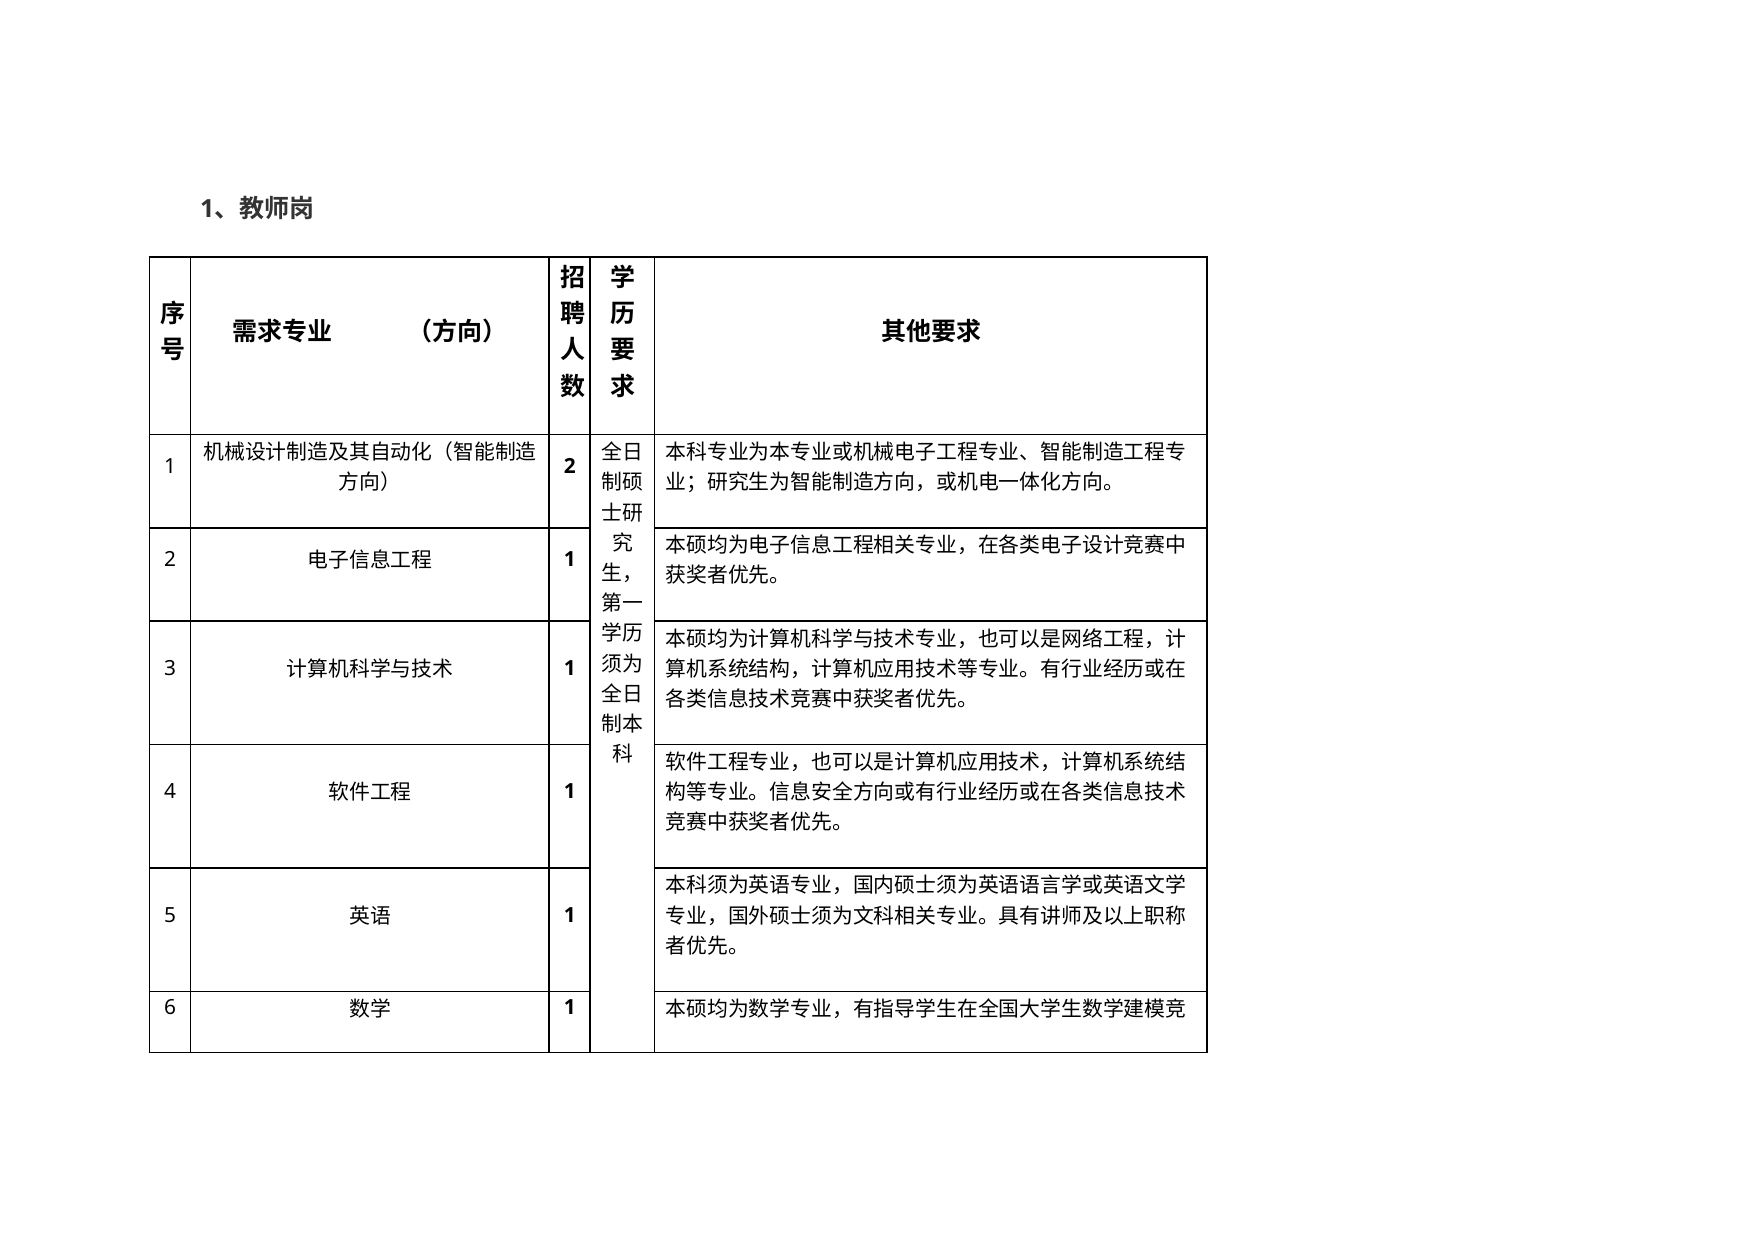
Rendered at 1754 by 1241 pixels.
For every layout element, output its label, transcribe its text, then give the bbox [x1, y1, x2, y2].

table_cell 3 [150, 622, 190, 744]
table_header 学历要求 [591, 258, 654, 434]
table_cell 1 [550, 992, 589, 1051]
table_cell 本科须为英语专业，国内硕士须为英语语言学或英语文学专业，国外硕士须为文科相关专业。具有讲师及以上职称者优先。 [655, 869, 1206, 991]
text 1、教师岗 [150, 187, 1604, 225]
table_cell 计算机科学与技术 [191, 622, 548, 744]
table_cell 4 [150, 745, 190, 867]
table_cell 电子信息工程 [191, 529, 548, 620]
table_cell 1 [150, 435, 190, 527]
table_header 需求专业 （方向） [191, 258, 548, 434]
table_cell 1 [550, 529, 589, 620]
table_cell 1 [550, 622, 589, 744]
table_header 招聘人数 [550, 258, 589, 434]
table_cell 5 [150, 869, 190, 991]
table_cell 2 [550, 435, 589, 527]
table_cell 6 [150, 992, 190, 1051]
table_header 其他要求 [655, 258, 1206, 434]
table_cell 本硕均为电子信息工程相关专业，在各类电子设计竞赛中获奖者优先。 [655, 529, 1206, 620]
table_header 序号 [150, 258, 190, 434]
table_cell 软件工程 [191, 745, 548, 867]
table_cell 机械设计制造及其自动化（智能制造方向） [191, 435, 548, 527]
table_cell 数学 [191, 992, 548, 1051]
table_cell 2 [150, 529, 190, 620]
table_cell 1 [550, 869, 589, 991]
table_cell 1 [550, 745, 589, 867]
table_cell 全日制硕士研究生，第一学历须为全日制本科 [591, 435, 654, 1051]
table_cell 本科专业为本专业或机械电子工程专业、智能制造工程专业；研究生为智能制造方向，或机电一体化方向。 [655, 435, 1206, 527]
table_cell 软件工程专业，也可以是计算机应用技术，计算机系统结构等专业。信息安全方向或有行业经历或在各类信息技术竞赛中获奖者优先。 [655, 745, 1206, 867]
table_cell 英语 [191, 869, 548, 991]
table_cell 本硕均为计算机科学与技术专业，也可以是网络工程，计算机系统结构，计算机应用技术等专业。有行业经历或在各类信息技术竞赛中获奖者优先。 [655, 622, 1206, 744]
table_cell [655, 992, 1206, 1051]
